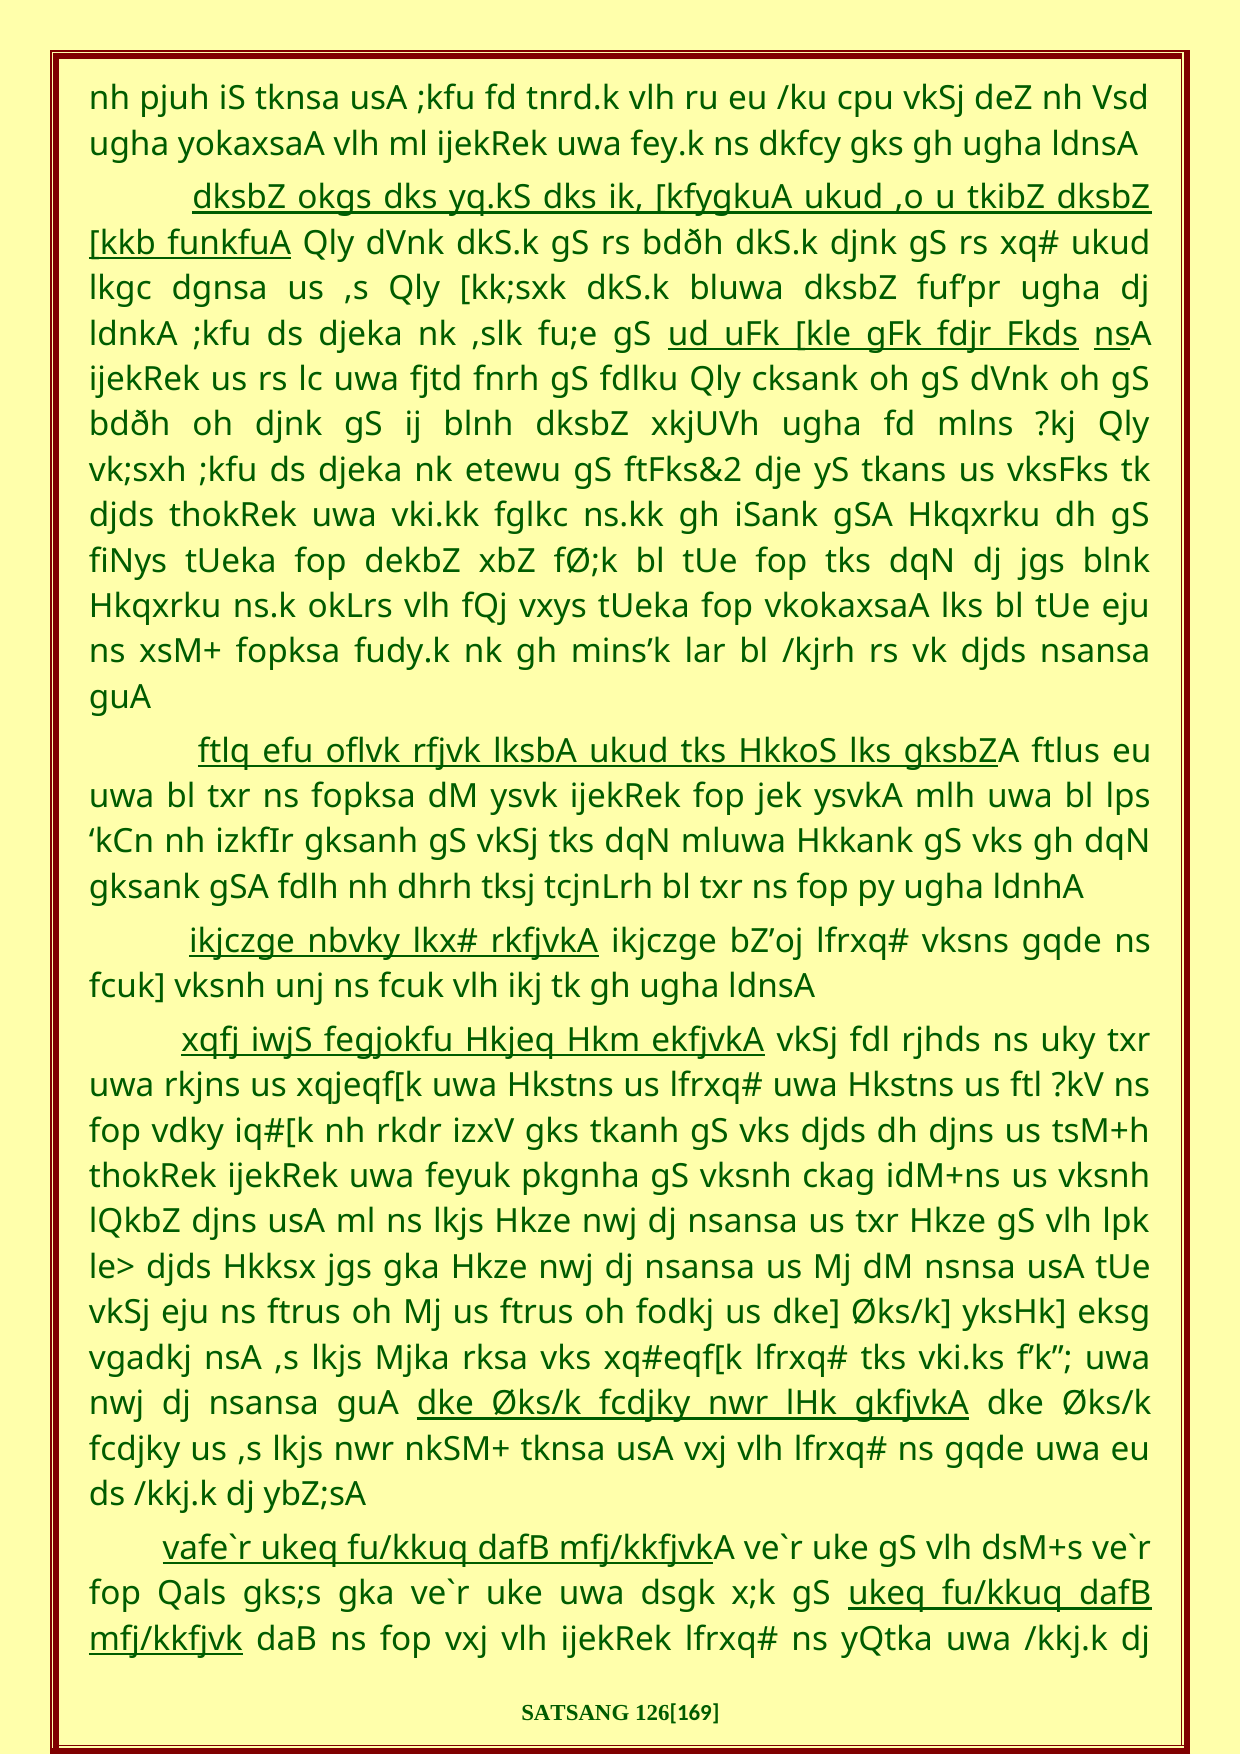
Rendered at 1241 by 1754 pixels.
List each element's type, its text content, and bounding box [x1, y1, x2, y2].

text dksbZ okgs dks yq.kS dks ik, [kfygkuA ukud ,o u tkibZ dksbZ [kkb funkfuA Qly dVnk dkS.k gS rs bdðh dkS.k djnk gS rs xq# ukud lkgc dgnsa us ,s Qly [kk;sxk dkS.k bluwa dksbZ fuf’pr ugha dj ldnkA ;kfu ds djeka nk ,slk fu;e gS ud uFk [kle gFk fdjr Fkds nsA ijekRek us rs lc uwa fjtd fnrh gS fdlku Qly cksank oh gS dVnk oh gS bdðh oh djnk gS ij blnh dksbZ xkjUVh ugha fd mlns ?kj Qly vk;sxh ;kfu ds djeka nk etewu gS ftFks&2 dje yS tkans us vksFks tk djds thokRek uwa vki.kk fglkc ns.kk gh iSank gSA Hkqxrku dh gS fiNys tUeka fop dekbZ xbZ fØ;k bl tUe fop tks dqN dj jgs blnk Hkqxrku ns.k okLrs vlh fQj vxys tUeka fop vkokaxsaA lks bl tUe eju ns xsM+ fopksa fudy.k nk gh mins’k lar bl /kjrh rs vk djds nsansa guA [89, 173, 1152, 718]
text ikjczge nbvky lkx# rkfjvkA ikjczge bZ’oj lfrxq# vksns gqde ns fcuk] vksnh unj ns fcuk vlh ikj tk gh ugha ldnsA [89, 916, 1152, 1007]
text xqfj iwjS fegjokfu Hkjeq Hkm ekfjvkA vkSj fdl rjhds ns uky txr uwa rkjns us xqjeqf[k uwa Hkstns us lfrxq# uwa Hkstns us ftl ?kV ns fop vdky iq#[k nh rkdr izxV gks tkanh gS vks djds dh djns us tsM+h thokRek ijekRek uwa feyuk pkgnha gS vksnh ckag idM+ns us vksnh lQkbZ djns usA ml ns lkjs Hkze nwj dj nsansa us txr Hkze gS vlh lpk le> djds Hkksx jgs gka Hkze nwj dj nsansa us Mj dM nsnsa usA tUe vkSj eju ns ftrus oh Mj us ftrus oh fodkj us dke] Øks/k] yksHk] eksg vgadkj nsA ,s lkjs Mjka rksa vks xq#eqf[k lfrxq# tks vki.ks f’k”; uwa nwj dj nsansa guA dke Øks/k fcdjky nwr lHk gkfjvkA dke Øks/k fcdjky us ,s lkjs nwr nkSM+ tknsa usA vxj vlh lfrxq# ns gqde uwa eu ds /kkj.k dj ybZ;sA [89, 1016, 1152, 1515]
text ftlq efu oflvk rfjvk lksbA ukud tks HkkoS lks gksbZA ftlus eu uwa bl txr ns fopksa dM ysvk ijekRek fop jek ysvkA mlh uwa bl lps ‘kCn nh izkfIr gksanh gS vkSj tks dqN mluwa Hkkank gS vks gh dqN gksank gSA fdlh nh dhrh tksj tcjnLrh bl txr ns fop py ugha ldnhA [89, 726, 1152, 908]
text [89, 74, 1152, 165]
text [89, 1523, 1152, 1660]
